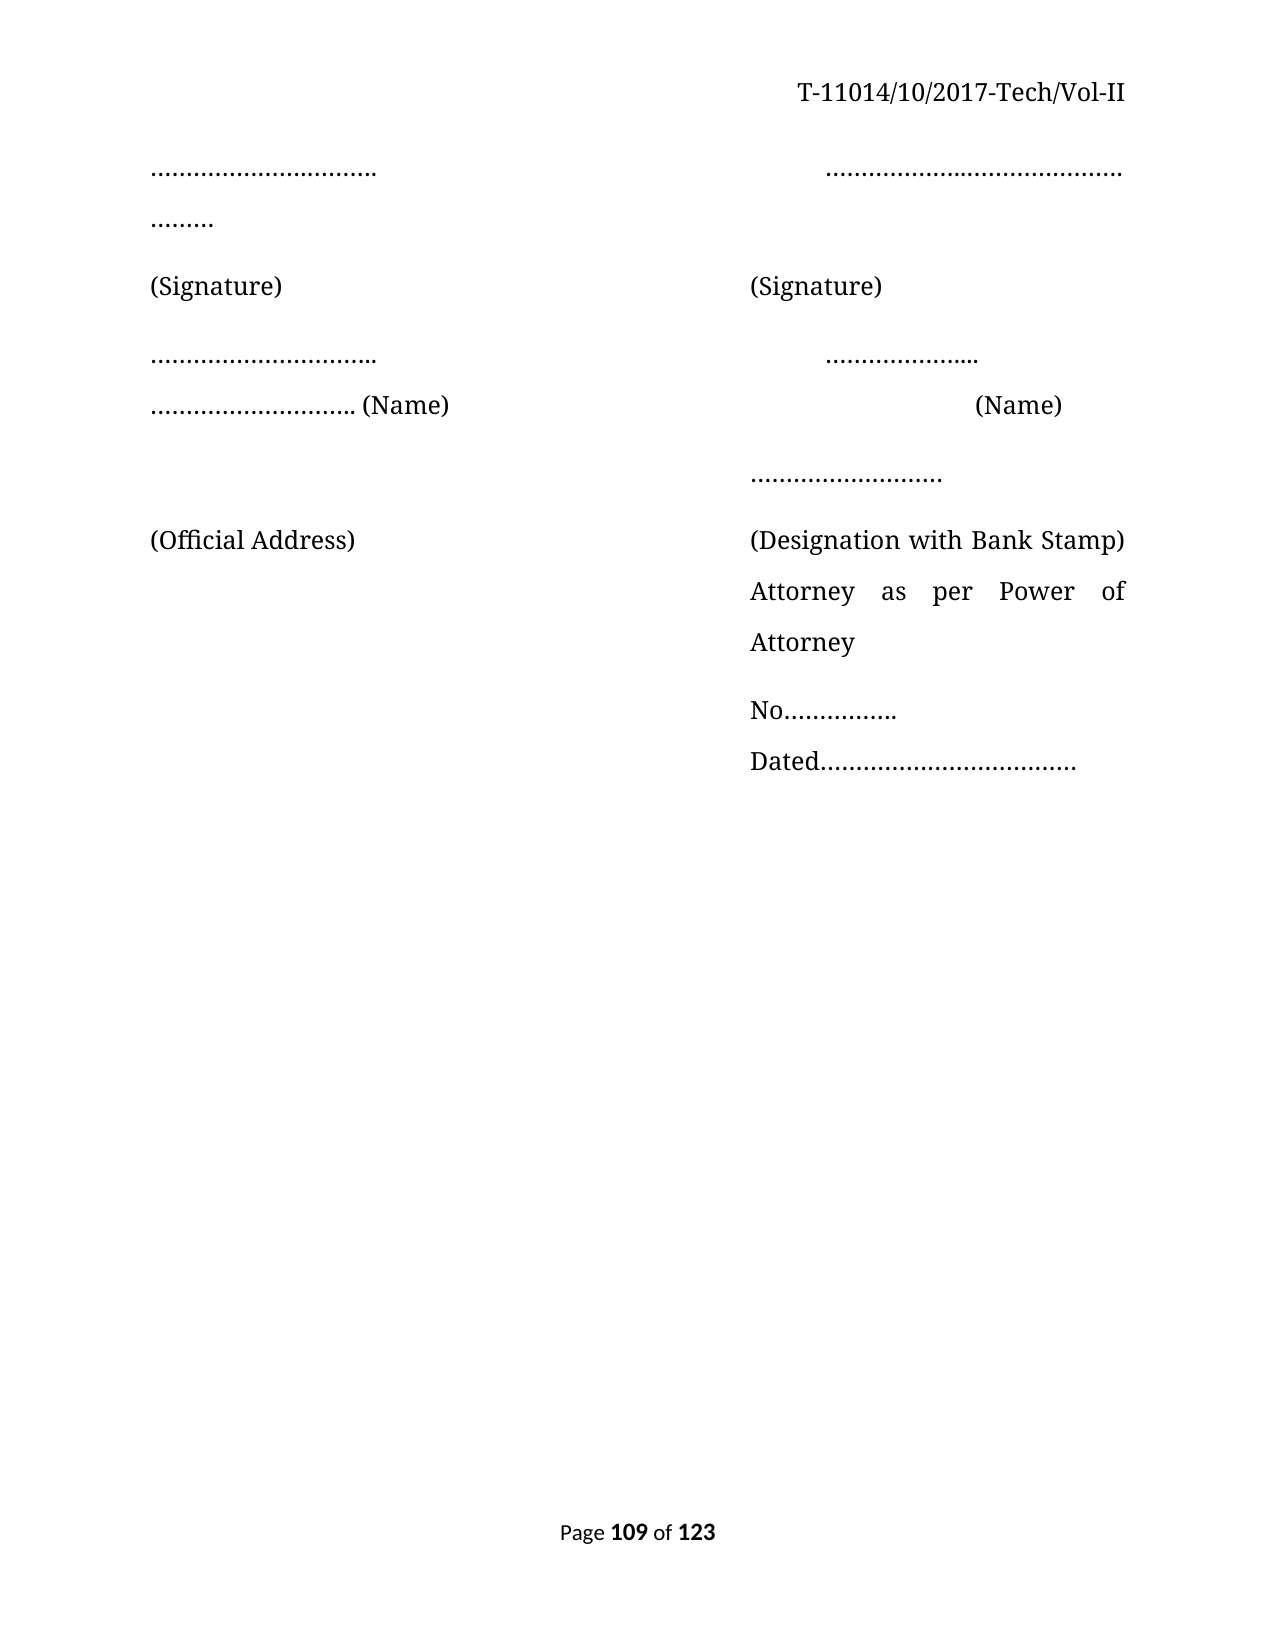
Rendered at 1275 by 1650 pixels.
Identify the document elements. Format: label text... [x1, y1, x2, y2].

text ……………………… [675, 455, 1125, 489]
text (Signature) (Signature) [150, 269, 1125, 303]
text (Official Address) (Designation with Bank Stamp) Attorney as per Power of Attorney [150, 523, 1125, 659]
text ………………….………. ………………..………………….……… [150, 150, 1125, 235]
text ………………………….. ………………....……………………….. (Name) (Name) [150, 336, 1125, 422]
text No……………. Dated……………………………… [750, 693, 1125, 778]
